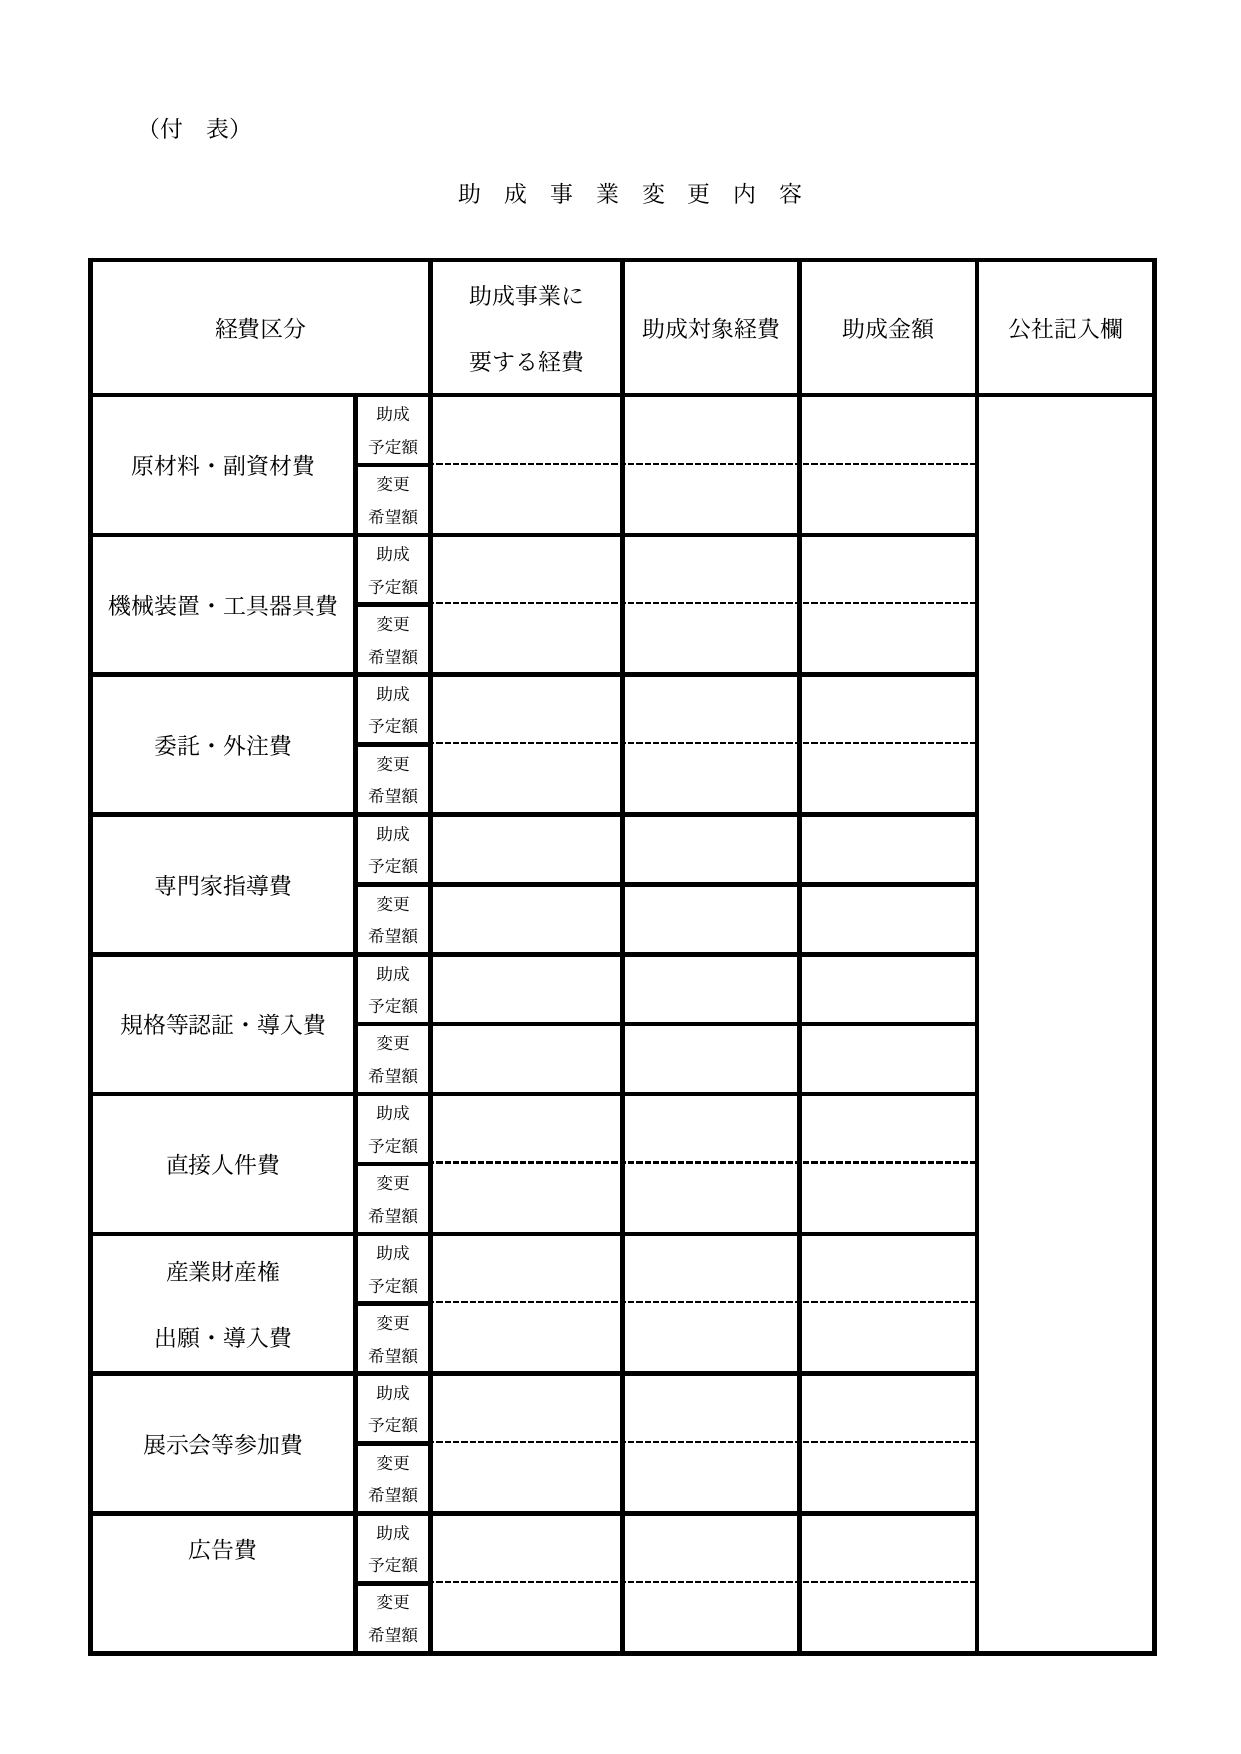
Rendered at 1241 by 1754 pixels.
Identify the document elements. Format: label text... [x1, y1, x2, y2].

table_cell [802, 1026, 975, 1092]
table_cell [802, 887, 975, 952]
table_cell [433, 1161, 620, 1231]
table_cell 助成 予定額 [358, 817, 428, 882]
table_cell 直接人件費 [93, 1096, 353, 1231]
table_cell [433, 1236, 620, 1301]
table_cell [433, 957, 620, 1022]
table_cell 助成 予定額 [358, 677, 428, 742]
table_cell [802, 957, 975, 1022]
text 助 成 事 業 変 更 内 容 [138, 160, 1100, 225]
text （付 表） [138, 94, 1100, 160]
table_cell [802, 397, 975, 462]
table_cell [433, 887, 620, 952]
table_cell [625, 887, 797, 952]
table_cell 専門家指導費 [93, 817, 353, 952]
table_cell [625, 677, 797, 742]
table_cell 変更 希望額 [358, 1166, 428, 1231]
table_cell 規格等認証・導入費 [93, 957, 353, 1092]
table_header 助成金額 [802, 262, 975, 393]
table_cell 助成 予定額 [358, 957, 428, 1022]
table_cell [433, 1376, 620, 1441]
table_cell [802, 1376, 975, 1441]
table_cell [625, 463, 797, 532]
table_cell [433, 463, 620, 532]
table_cell 変更 希望額 [358, 887, 428, 952]
table_header 経費区分 [93, 262, 428, 393]
table_cell 原材料・副資材費 [93, 397, 353, 532]
table_header 公社記入欄 [979, 262, 1152, 393]
table_cell [625, 1581, 797, 1651]
table_cell 産業財産権 出願・導入費 [93, 1236, 353, 1371]
table_cell [802, 537, 975, 602]
table_header 助成対象経費 [625, 262, 797, 393]
table_cell 変更 希望額 [358, 467, 428, 532]
table_cell [433, 1096, 620, 1161]
table_cell [433, 1301, 620, 1371]
table_cell [625, 1096, 797, 1161]
table_cell 機械装置・工具器具費 [93, 537, 353, 672]
table_cell [433, 1441, 620, 1511]
table_cell [433, 1026, 620, 1092]
table_cell [625, 397, 797, 462]
table_cell [802, 1301, 975, 1371]
table_cell [802, 463, 975, 532]
table_cell [802, 817, 975, 882]
table_cell 展示会等参加費 [93, 1376, 353, 1511]
table_cell [433, 537, 620, 602]
table_cell 助成 予定額 [358, 1096, 428, 1161]
table_cell 委託・外注費 [93, 677, 353, 812]
table_cell [802, 1516, 975, 1581]
table_cell [979, 397, 1152, 1651]
table_cell 変更 希望額 [358, 1026, 428, 1092]
table_cell [625, 537, 797, 602]
table_cell [625, 1441, 797, 1511]
table_cell [802, 1161, 975, 1231]
table_cell [802, 1096, 975, 1161]
table_cell [802, 677, 975, 742]
table_cell [625, 602, 797, 672]
table_cell 助成 予定額 [358, 397, 428, 462]
table_cell [433, 742, 620, 812]
table_cell [625, 1161, 797, 1231]
table_cell [433, 817, 620, 882]
table_cell [433, 1581, 620, 1651]
table_cell [625, 1026, 797, 1092]
table_cell [433, 1516, 620, 1581]
table_cell 変更 希望額 [358, 607, 428, 672]
table_cell [433, 397, 620, 462]
table_cell 助成 予定額 [358, 1516, 428, 1581]
table_cell [433, 602, 620, 672]
table_cell [625, 742, 797, 812]
table_cell [625, 817, 797, 882]
table_cell [802, 1441, 975, 1511]
table_cell 変更 希望額 [358, 1586, 428, 1651]
table_cell [433, 677, 620, 742]
table_cell [625, 1301, 797, 1371]
table_cell 変更 希望額 [358, 1446, 428, 1511]
table_cell 広告費 [93, 1516, 353, 1651]
table_cell 助成 予定額 [358, 1236, 428, 1301]
table_cell 変更 希望額 [358, 1306, 428, 1371]
table_cell [802, 1236, 975, 1301]
table_cell [802, 1581, 975, 1651]
table_cell [802, 742, 975, 812]
table_cell 変更 希望額 [358, 747, 428, 812]
table_cell [625, 1236, 797, 1301]
table_cell 助成 予定額 [358, 537, 428, 602]
table_cell [802, 602, 975, 672]
table_cell [625, 1516, 797, 1581]
table_cell [625, 1376, 797, 1441]
table_cell 助成 予定額 [358, 1376, 428, 1441]
table_cell [625, 957, 797, 1022]
table_header 助成事業に 要する経費 [433, 262, 620, 393]
